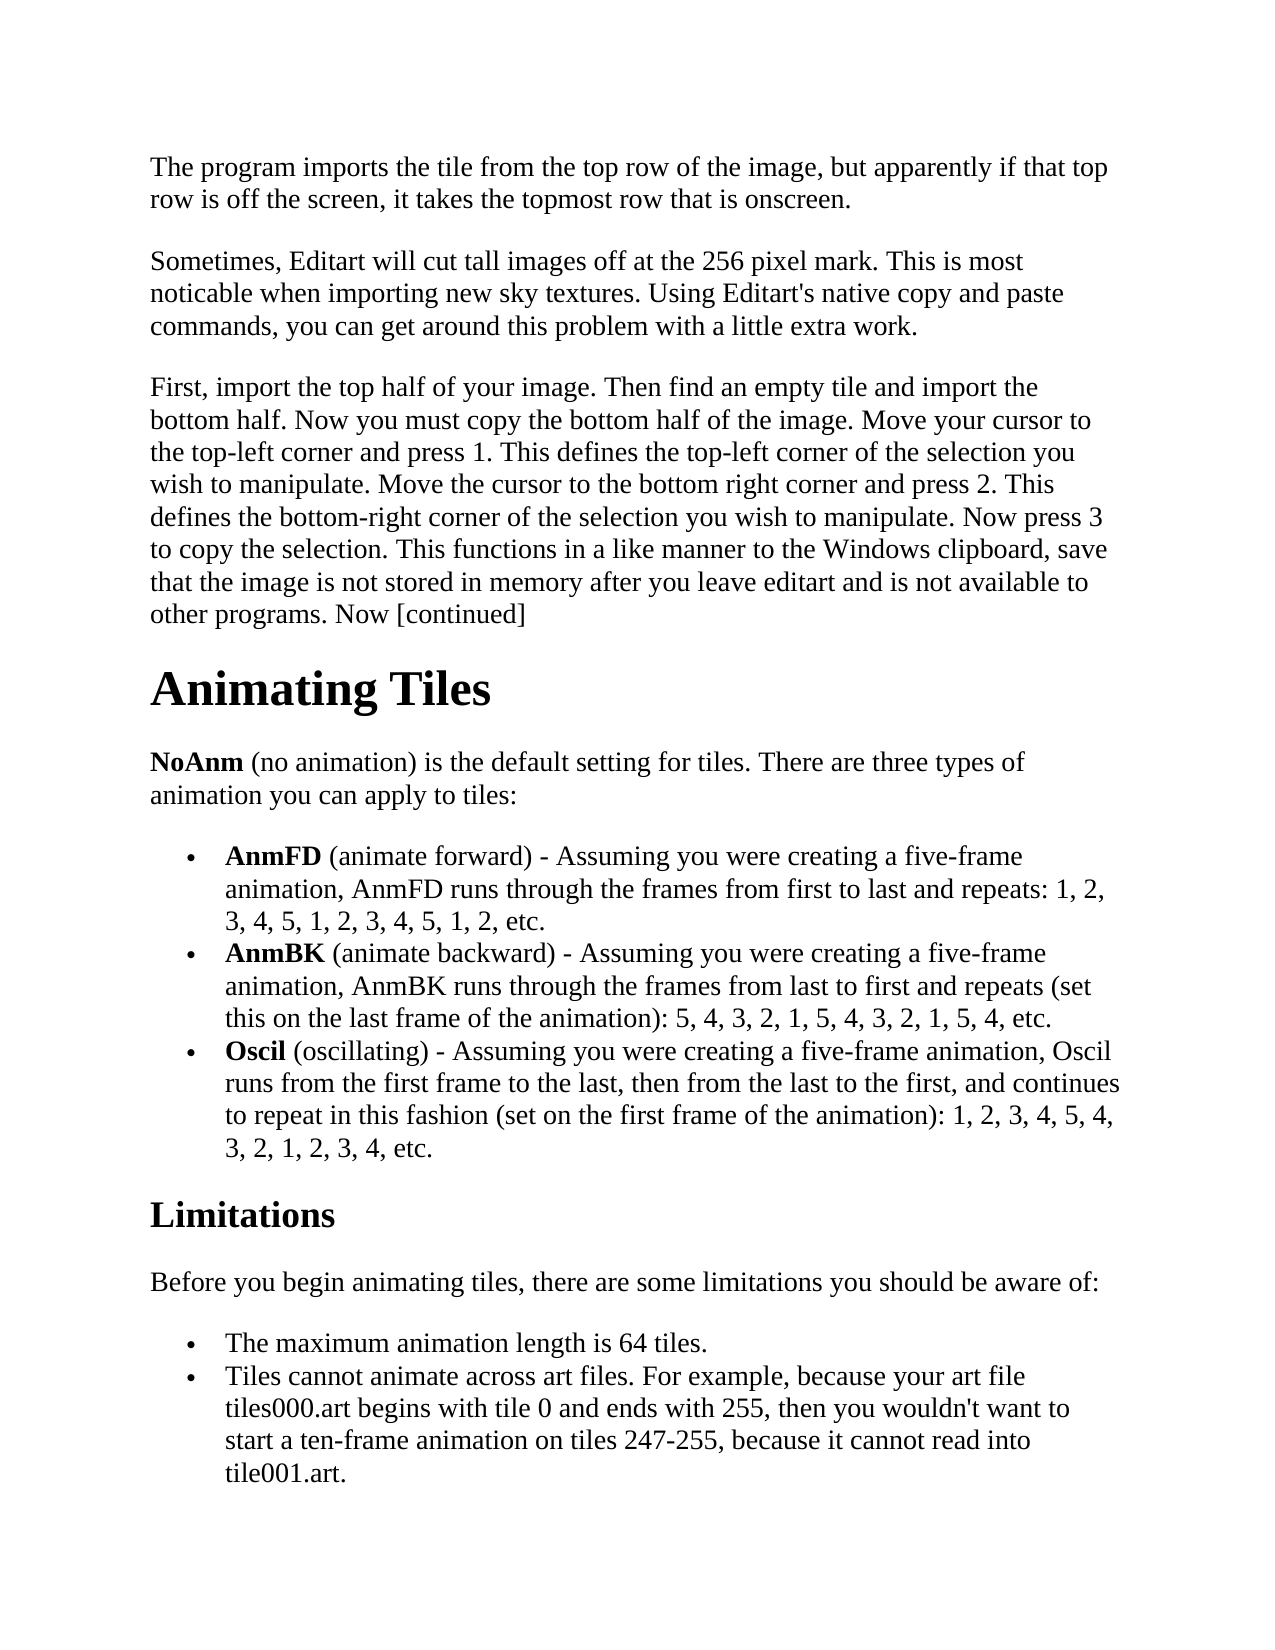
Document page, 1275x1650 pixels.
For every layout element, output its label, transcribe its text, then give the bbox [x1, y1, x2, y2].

text First, import the top half of your image. Then find an empty tile and import the bottom half. Now you must copy the bottom half of the image. Move your cursor to the top-left corner and press 1. This defines the top-left corner of the selection you wish to manipulate. Move the cursor to the bottom right corner and press 2. This defines the bottom-right corner of the selection you wish to manipulate. Now press 3 to copy the selection. This functions in a like manner to the Windows clipboard, save that the image is not stored in memory after you leave editart and is not available to other programs. Now [continued] [150, 370, 1125, 629]
list The maximum animation length is 64 tiles. [187, 1326, 1125, 1359]
list AnmFD (animate forward) - Assuming you were creating a five-frame animation, AnmFD runs through the frames from first to last and repeats: 1, 2, 3, 4, 5, 1, 2, 3, 4, 5, 1, 2, etc. [187, 839, 1125, 936]
list AnmBK (animate backward) - Assuming you were creating a five-frame animation, AnmBK runs through the frames from last to first and repeats (set this on the last frame of the animation): 5, 4, 3, 2, 1, 5, 4, 3, 2, 1, 5, 4, etc. [187, 936, 1125, 1034]
list Tiles cannot animate across art files. For example, because your art file tiles000.art begins with tile 0 and ends with 255, then you wouldn't want to start a ten-frame animation on tiles 247-255, because it cannot read into tile001.art. [187, 1359, 1125, 1488]
text NoAnm (no animation) is the default setting for tiles. There are three types of animation you can apply to tiles: [150, 745, 1125, 810]
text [150, 150, 1125, 215]
text Limitations [150, 1192, 1125, 1236]
text Animating Tiles [150, 659, 1125, 716]
text Before you begin animating tiles, there are some limitations you should be aware of: [150, 1265, 1125, 1297]
text Sometimes, Editart will cut tall images off at the 256 pixel mark. This is most noticable when importing new sky textures. Using Editart's native copy and paste commands, you can get around this problem with a little extra work. [150, 244, 1125, 341]
list Oscil (oscillating) - Assuming you were creating a five-frame animation, Oscil runs from the first frame to the last, then from the last to the first, and continues to repeat in this fashion (set on the first frame of the animation): 1, 2, 3, 4, 5, 4, 3, 2, 1, 2, 3, 4, etc. [187, 1034, 1125, 1163]
